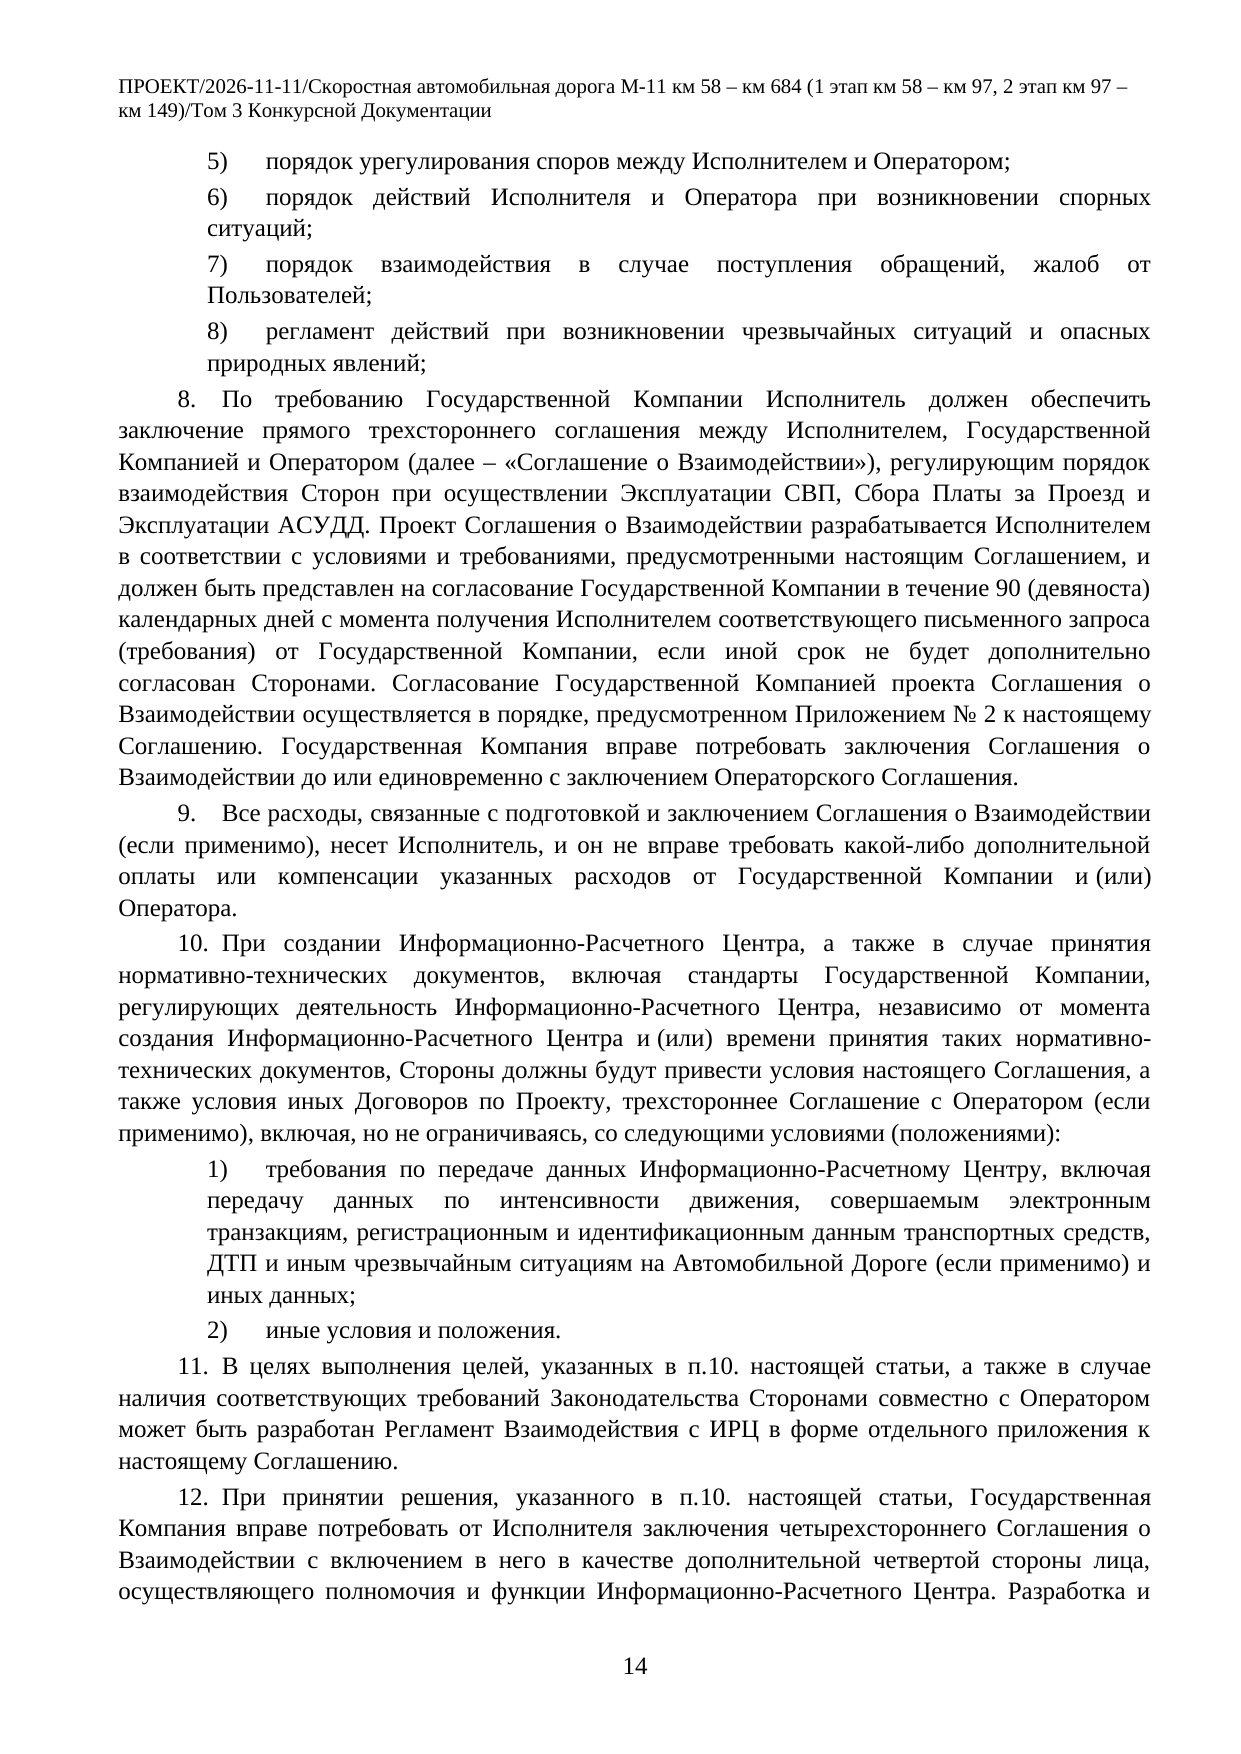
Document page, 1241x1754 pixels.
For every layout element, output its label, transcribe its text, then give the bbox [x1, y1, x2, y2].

subtitle порядок действий Исполнителя и Оператора при возникновении спорных ситуаций; [207, 182, 1152, 242]
subtitle При создании Информационно-Расчетного Центра, а также в случае принятия нормативно-технических документов, включая стандарты Государственной Компании, регулирующих деятельность Информационно-Расчетного Центра, независимо от момента создания Информационно-Расчетного Центра и (или) времени принятия таких нормативно-технических документов, Стороны должны будут привести условия настоящего Соглашения, а также условия иных Договоров по Проекту, трехстороннее Соглашение с Оператором (если применимо), включая, но не ограничиваясь, со следующими условиями (положениями): [118, 928, 1152, 1147]
subtitle порядок взаимодействия в случае поступления обращений, жалоб от Пользователей; [207, 249, 1152, 309]
subtitle порядок урегулирования споров между Исполнителем и Оператором; [207, 146, 1152, 175]
subtitle В целях выполнения целей, указанных в п.10. настоящей статьи, а также в случае наличия соответствующих требований Законодательства Сторонами совместно с Оператором может быть разработан Регламент Взаимодействия с ИРЦ в форме отдельного приложения к настоящему Соглашению. [118, 1351, 1152, 1475]
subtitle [118, 1482, 1152, 1605]
subtitle требования по передаче данных Информационно-Расчетному Центру, включая передачу данных по интенсивности движения, совершаемым электронным транзакциям, регистрационным и идентификационным данным транспортных средств, ДТП и иным чрезвычайным ситуациям на Автомобильной Дороге (если применимо) и иных данных; [207, 1154, 1152, 1309]
subtitle Все расходы, связанные с подготовкой и заключением Соглашения о Взаимодействии (если применимо), несет Исполнитель, и он не вправе требовать какой-либо дополнительной оплаты или компенсации указанных расходов от Государственной Компании и (или) Оператора. [118, 798, 1152, 922]
subtitle иные условия и положения. [207, 1316, 1152, 1344]
subtitle По требованию Государственной Компании Исполнитель должен обеспечить заключение прямого трехстороннего соглашения между Исполнителем, Государственной Компанией и Оператором (далее – «Соглашение о Взаимодействии»), регулирующим порядок взаимодействия Сторон при осуществлении Эксплуатации СВП, Сбора Платы за Проезд и Эксплуатации АСУДД. Проект Соглашения о Взаимодействии разрабатывается Исполнителем в соответствии с условиями и требованиями, предусмотренными настоящим Соглашением, и должен быть представлен на согласование Государственной Компании в течение 90 (девяноста) календарных дней с момента получения Исполнителем соответствующего письменного запроса (требования) от Государственной Компании, если иной срок не будет дополнительно согласован Сторонами. Согласование Государственной Компанией проекта Соглашения о Взаимодействии осуществляется в порядке, предусмотренном Приложением № 2 к настоящему Соглашению. Государственная Компания вправе потребовать заключения Соглашения о Взаимодействии до или единовременно с заключением Операторского Соглашения. [118, 384, 1152, 791]
subtitle регламент действий при возникновении чрезвычайных ситуаций и опасных природных явлений; [207, 316, 1152, 377]
